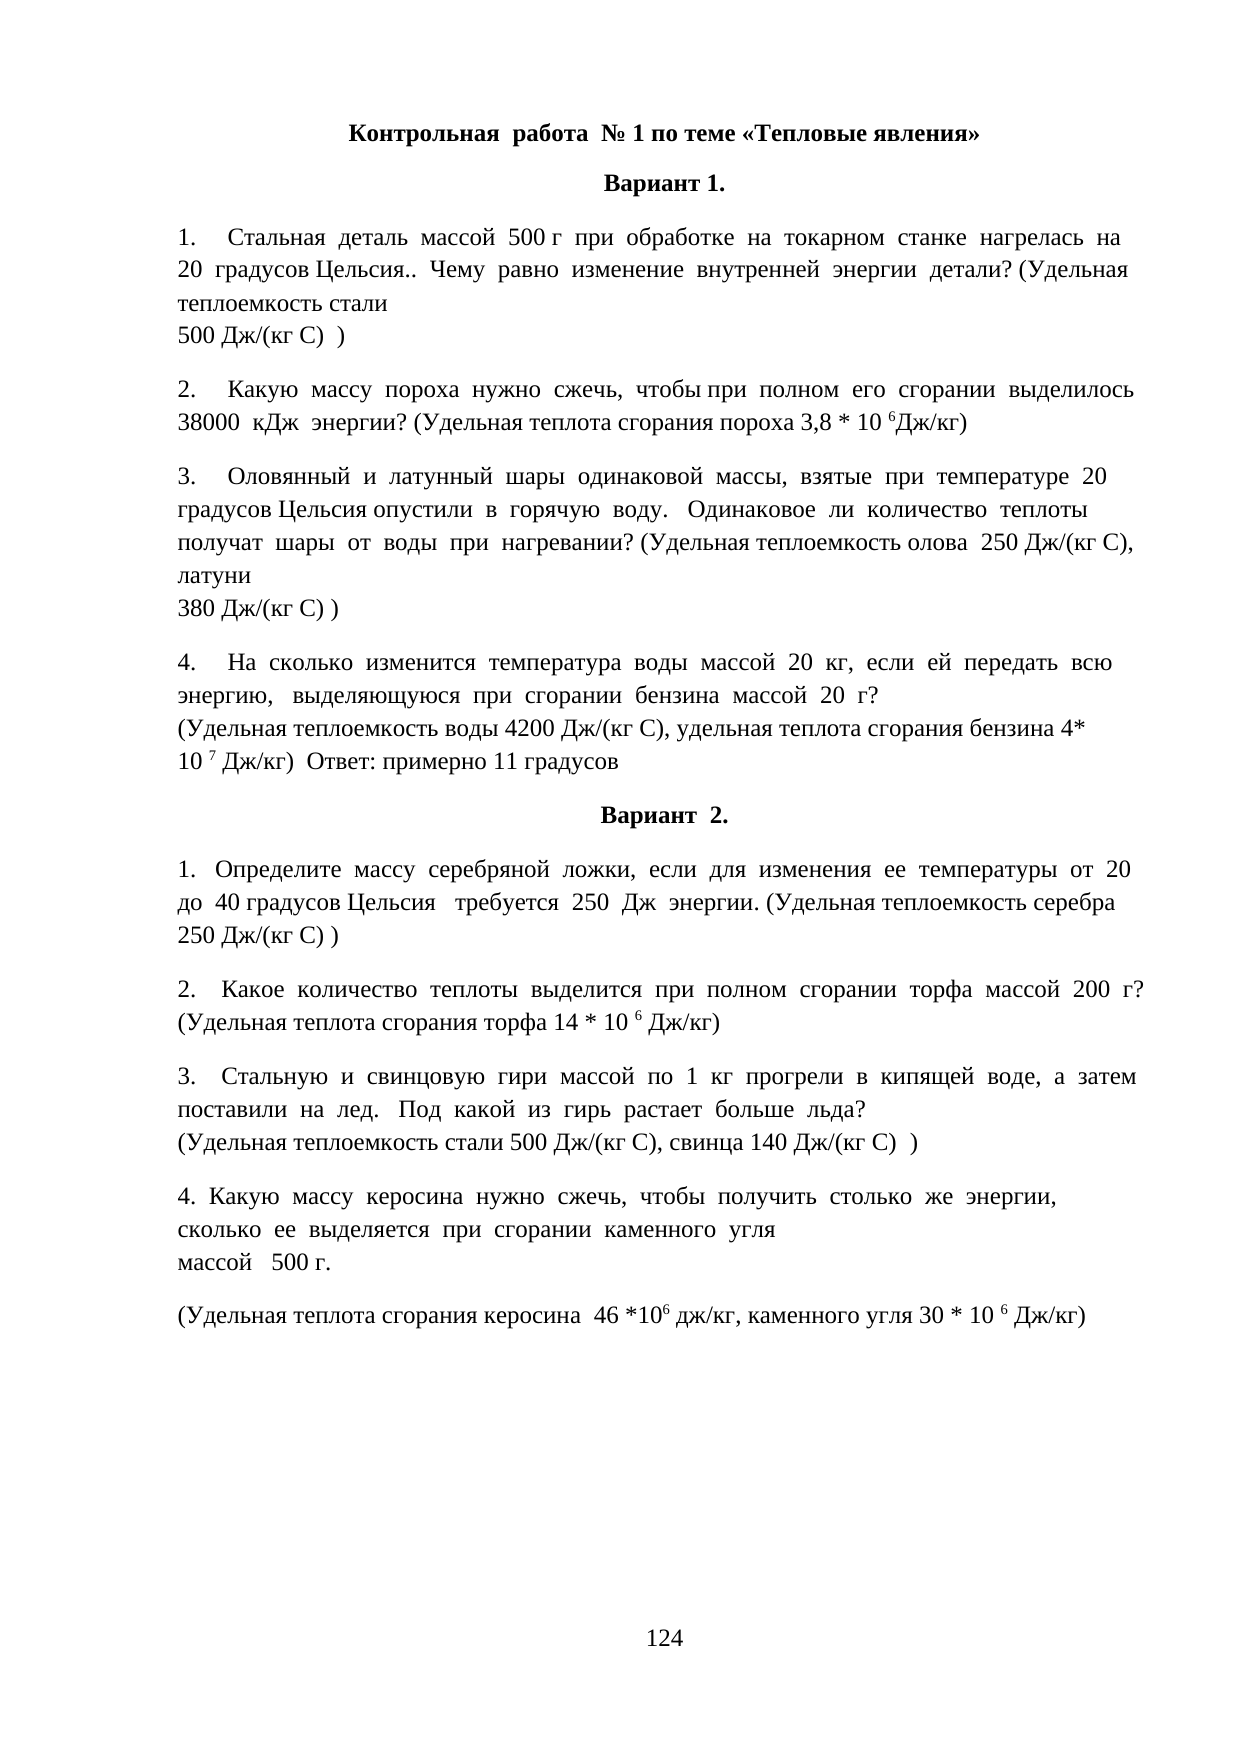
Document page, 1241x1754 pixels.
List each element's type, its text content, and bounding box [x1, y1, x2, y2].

text 3. Стальную и свинцовую гири массой по 1 кг прогрели в кипящей воде, а затем поставили на лед. Под какой из гирь растает больше льда? (Удельная теплоемкость стали 500 Дж/(кг С), свинца 140 Дж/(кг С) ) [177, 1061, 1152, 1156]
text Вариант 2. [177, 800, 1152, 829]
text 3. Оловянный и латунный шары одинаковой массы, взятые при температуре 20 градусов Цельсия опустили в горячую воду. Одинаковое ли количество теплоты получат шары от воды при нагревании? (Удельная теплоемкость олова 250 Дж/(кг С), латуни 380 Дж/(кг С) ) [177, 461, 1152, 622]
text 1. Стальная деталь массой 500 г при обработке на токарном станке нагрелась на 20 градусов Цельсия.. Чему равно изменение внутренней энергии детали? (Удельная теплоемкость стали 500 Дж/(кг С) ) [177, 222, 1152, 349]
text 2. Какую массу пороха нужно сжечь, чтобы при полном его сгорании выделилось 38000 кДж энергии? (Удельная теплота сгорания пороха 3,8 * 10 6Дж/кг) [177, 374, 1152, 436]
text Вариант 1. [177, 168, 1152, 196]
text Контрольная работа № 1 по теме «Тепловые явления» [177, 118, 1152, 147]
text 1. Определите массу серебряной ложки, если для изменения ее температуры от 20 до 40 градусов Цельсия требуется 250 Дж энергии. (Удельная теплоемкость серебра 250 Дж/(кг С) ) [177, 854, 1152, 949]
text 2. Какое количество теплоты выделится при полном сгорании торфа массой 200 г? (Удельная теплота сгорания торфа 14 * 10 6 Дж/кг) [177, 974, 1152, 1036]
text 4. Какую массу керосина нужно сжечь, чтобы получить столько же энергии, сколько ее выделяется при сгорании каменного угля массой 500 г. [177, 1181, 1152, 1276]
text 4. На сколько изменится температура воды массой 20 кг, если ей передать всю энергию, выделяющуюся при сгорании бензина массой 20 г? (Удельная теплоемкость воды 4200 Дж/(кг С), удельная теплота сгорания бензина 4* 10 7 Дж/кг) Ответ: примерно 11 градусов [177, 647, 1152, 775]
text (Удельная теплота сгорания керосина 46 *106 дж/кг, каменного угля 30 * 10 6 Дж/кг) [177, 1301, 1152, 1329]
